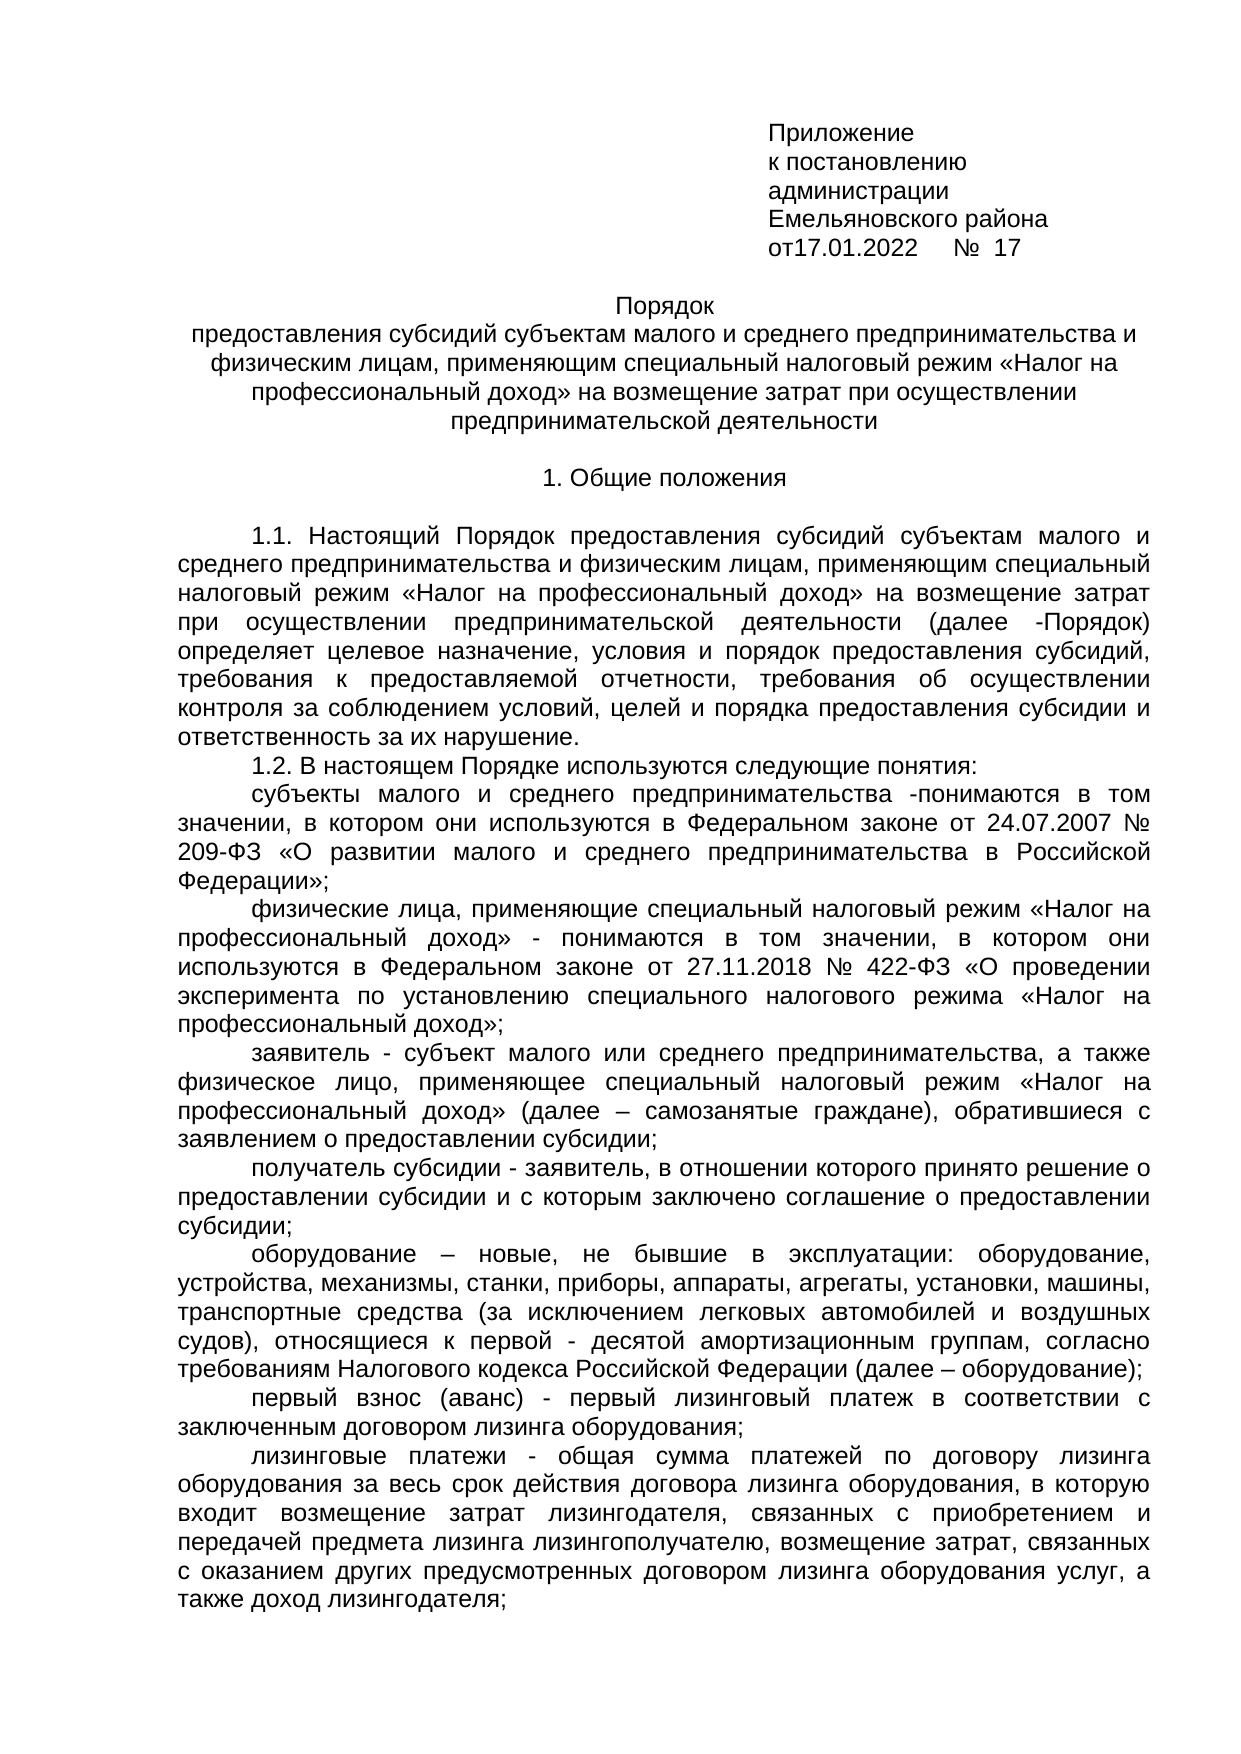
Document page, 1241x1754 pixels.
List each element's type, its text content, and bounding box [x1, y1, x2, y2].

title Порядок [177, 291, 1152, 319]
text оборудование – новые, не бывшие в эксплуатации: оборудование, устройства, механизмы, станки, приборы, аппараты, агрегаты, установки, машины, транспортные средства (за исключением легковых автомобилей и воздушных судов), относящиеся к первой - десятой амортизационным группам, согласно требованиям Налогового кодекса Российской Федерации (далее – оборудование); [177, 1239, 1152, 1383]
title Приложение [768, 118, 1152, 147]
text физические лица, применяющие специальный налоговый режим «Налог на профессиональный доход» - понимаются в том значении, в котором они используются в Федеральном законе от 27.11.2018 № 422-ФЗ «О проведении эксперимента по установлению специального налогового режима «Налог на профессиональный доход»; [177, 894, 1152, 1038]
text первый взнос (аванс) - первый лизинговый платеж в соответствии с заключенным договором лизинга оборудования; [177, 1383, 1152, 1441]
title предоставления субсидий субъектам малого и среднего предпринимательства и физическим лицам, применяющим специальный налоговый режим «Налог на профессиональный доход» на возмещение затрат при осуществлении предпринимательской деятельности [177, 319, 1152, 434]
text лизинговые платежи - общая сумма платежей по договору лизинга оборудования за весь срок действия договора лизинга оборудования, в которую входит возмещение затрат лизингодателя, связанных с приобретением и передачей предмета лизинга лизингополучателю, возмещение затрат, связанных с оказанием других предусмотренных договором лизинга оборудования услуг, а также доход лизингодателя; [177, 1441, 1152, 1613]
text 1.1. Настоящий Порядок предоставления субсидий субъектам малого и среднего предпринимательства и физическим лицам, применяющим специальный налоговый режим «Налог на профессиональный доход» на возмещение затрат при осуществлении предпринимательской деятельности (далее -Порядок) определяет целевое назначение, условия и порядок предоставления субсидий, требования к предоставляемой отчетности, требования об осуществлении контроля за соблюдением условий, целей и порядка предоставления субсидии и ответственность за их нарушение. [177, 521, 1152, 751]
title к постановлению администрации [768, 147, 1152, 204]
title 1. Общие положения [177, 463, 1152, 492]
text получатель субсидии - заявитель, в отношении которого принято решение о предоставлении субсидии и с которым заключено соглашение о предоставлении субсидии; [177, 1153, 1152, 1239]
title от17.01.2022 № 17 [768, 233, 1152, 262]
text 1.2. В настоящем Порядке используются следующие понятия: [177, 751, 1152, 779]
text заявитель - субъект малого или среднего предпринимательства, а также физическое лицо, применяющее специальный налоговый режим «Налог на профессиональный доход» (далее – самозанятые граждане), обратившиеся с заявлением о предоставлении субсидии; [177, 1038, 1152, 1153]
title Емельяновского района [768, 204, 1152, 233]
text субъекты малого и среднего предпринимательства -понимаются в том значении, в котором они используются в Федеральном законе от 24.07.2007 № 209-ФЗ «О развитии малого и среднего предпринимательства в Российской Федерации»; [177, 779, 1152, 894]
